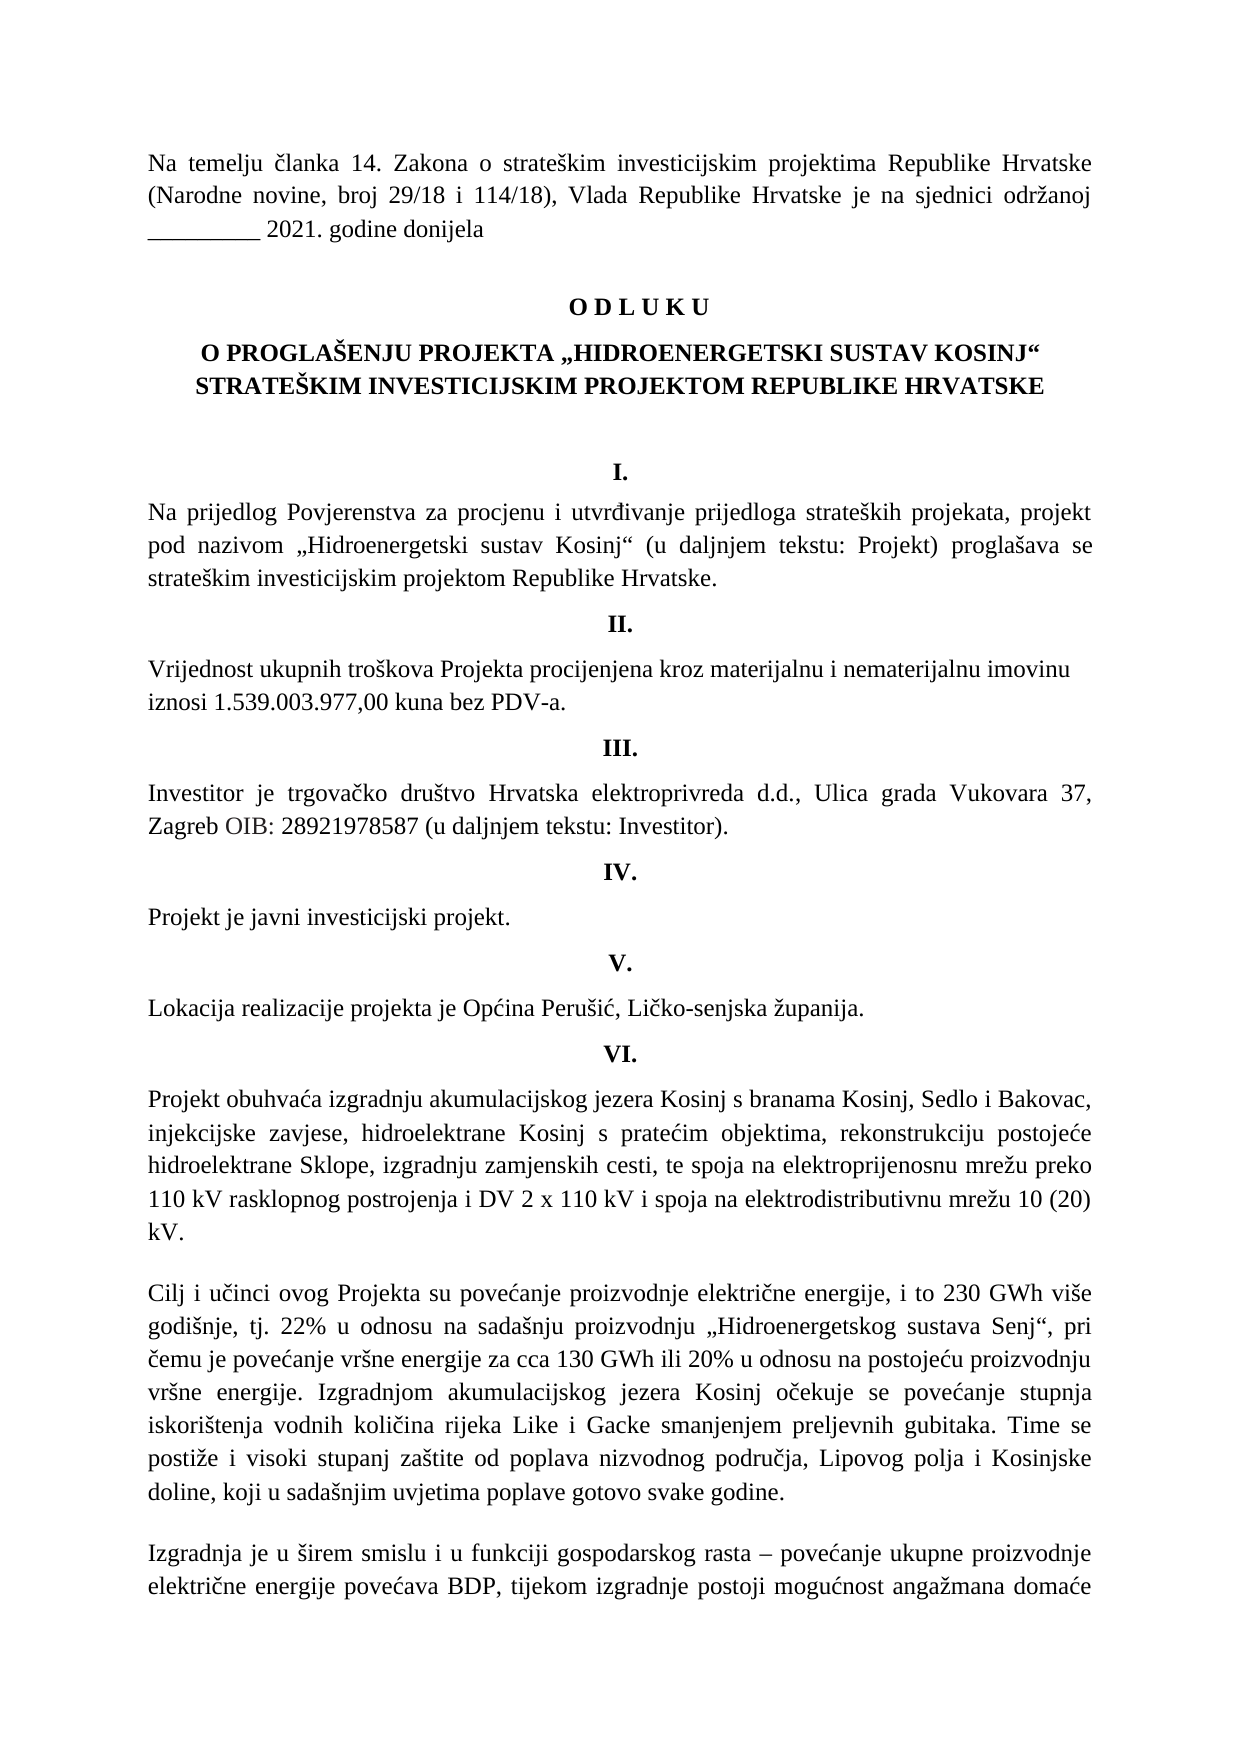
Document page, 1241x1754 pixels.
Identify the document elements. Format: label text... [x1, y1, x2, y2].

text O PROGLAŠENJU PROJEKTA „HIDROENERGETSKI SUSTAV KOSINJ“ STRATEŠKIM INVESTICIJSKIM PROJEKTOM REPUBLIKE HRVATSKE [148, 338, 1093, 399]
text O D L U K U [185, 292, 1093, 321]
text III. [148, 733, 1093, 762]
list Projekt obuhvaća izgradnju akumulacijskog jezera Kosinj s branama Kosinj, Sedlo i Bakovac, injekcijske zavjese, hidroelektrane Kosinj s pratećim objektima, rekonstrukciju postojeće hidroelektrane Sklope, izgradnju zamjenskih cesti, te spoja na elektroprijenosnu mrežu preko 110 kV rasklopnog postrojenja i DV 2 x 110 kV i spoja na elektrodistributivnu mrežu 10 (20) kV. [148, 1084, 1093, 1245]
list V. [148, 948, 1093, 977]
text Vrijednost ukupnih troškova Projekta procijenjena kroz materijalnu i nematerijalnu imovinu iznosi 1.539.003.977,00 kuna bez PDV-a. [148, 654, 1093, 716]
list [148, 1538, 1093, 1600]
list Cilj i učinci ovog Projekta su povećanje proizvodnje električne energije, i to 230 GWh više godišnje, tj. 22% u odnosu na sadašnju proizvodnju „Hidroenergetskog sustava Senj“, pri čemu je povećanje vršne energije za cca 130 GWh ili 20% u odnosu na postojeću proizvodnju vršne energije. Izgradnjom akumulacijskog jezera Kosinj očekuje se povećanje stupnja iskorištenja vodnih količina rijeka Like i Gacke smanjenjem preljevnih gubitaka. Time se postiže i visoki stupanj zaštite od poplava nizvodnog područja, Lipovog polja i Kosinjske doline, koji u sadašnjim uvjetima poplave gotovo svake godine. [148, 1278, 1093, 1505]
text II. [148, 609, 1093, 638]
text Investitor je trgovačko društvo Hrvatska elektroprivreda d.d., Ulica grada Vukovara 37, Zagreb OIB: 28921978587 (u daljnjem tekstu: Investitor). [148, 778, 1093, 840]
list Projekt je javni investicijski projekt. [148, 902, 1093, 931]
text VI. [148, 1039, 1093, 1068]
text Na prijedlog Povjerenstva za procjenu i utvrđivanje prijedloga strateških projekata, projekt pod nazivom „Hidroenergetski sustav Kosinj“ (u daljnjem tekstu: Projekt) proglašava se strateškim investicijskim projektom Republike Hrvatske. [148, 497, 1093, 592]
text IV. [148, 857, 1093, 886]
text I. [148, 457, 1093, 486]
text Na temelju članka 14. Zakona o strateškim investicijskim projektima Republike Hrvatske (Narodne novine, broj 29/18 i 114/18), Vlada Republike Hrvatske je na sjednici održanoj _________ 2021. godine donijela [148, 148, 1093, 242]
text Lokacija realizacije projekta je Općina Perušić, Ličko-senjska županija. [148, 993, 1093, 1022]
